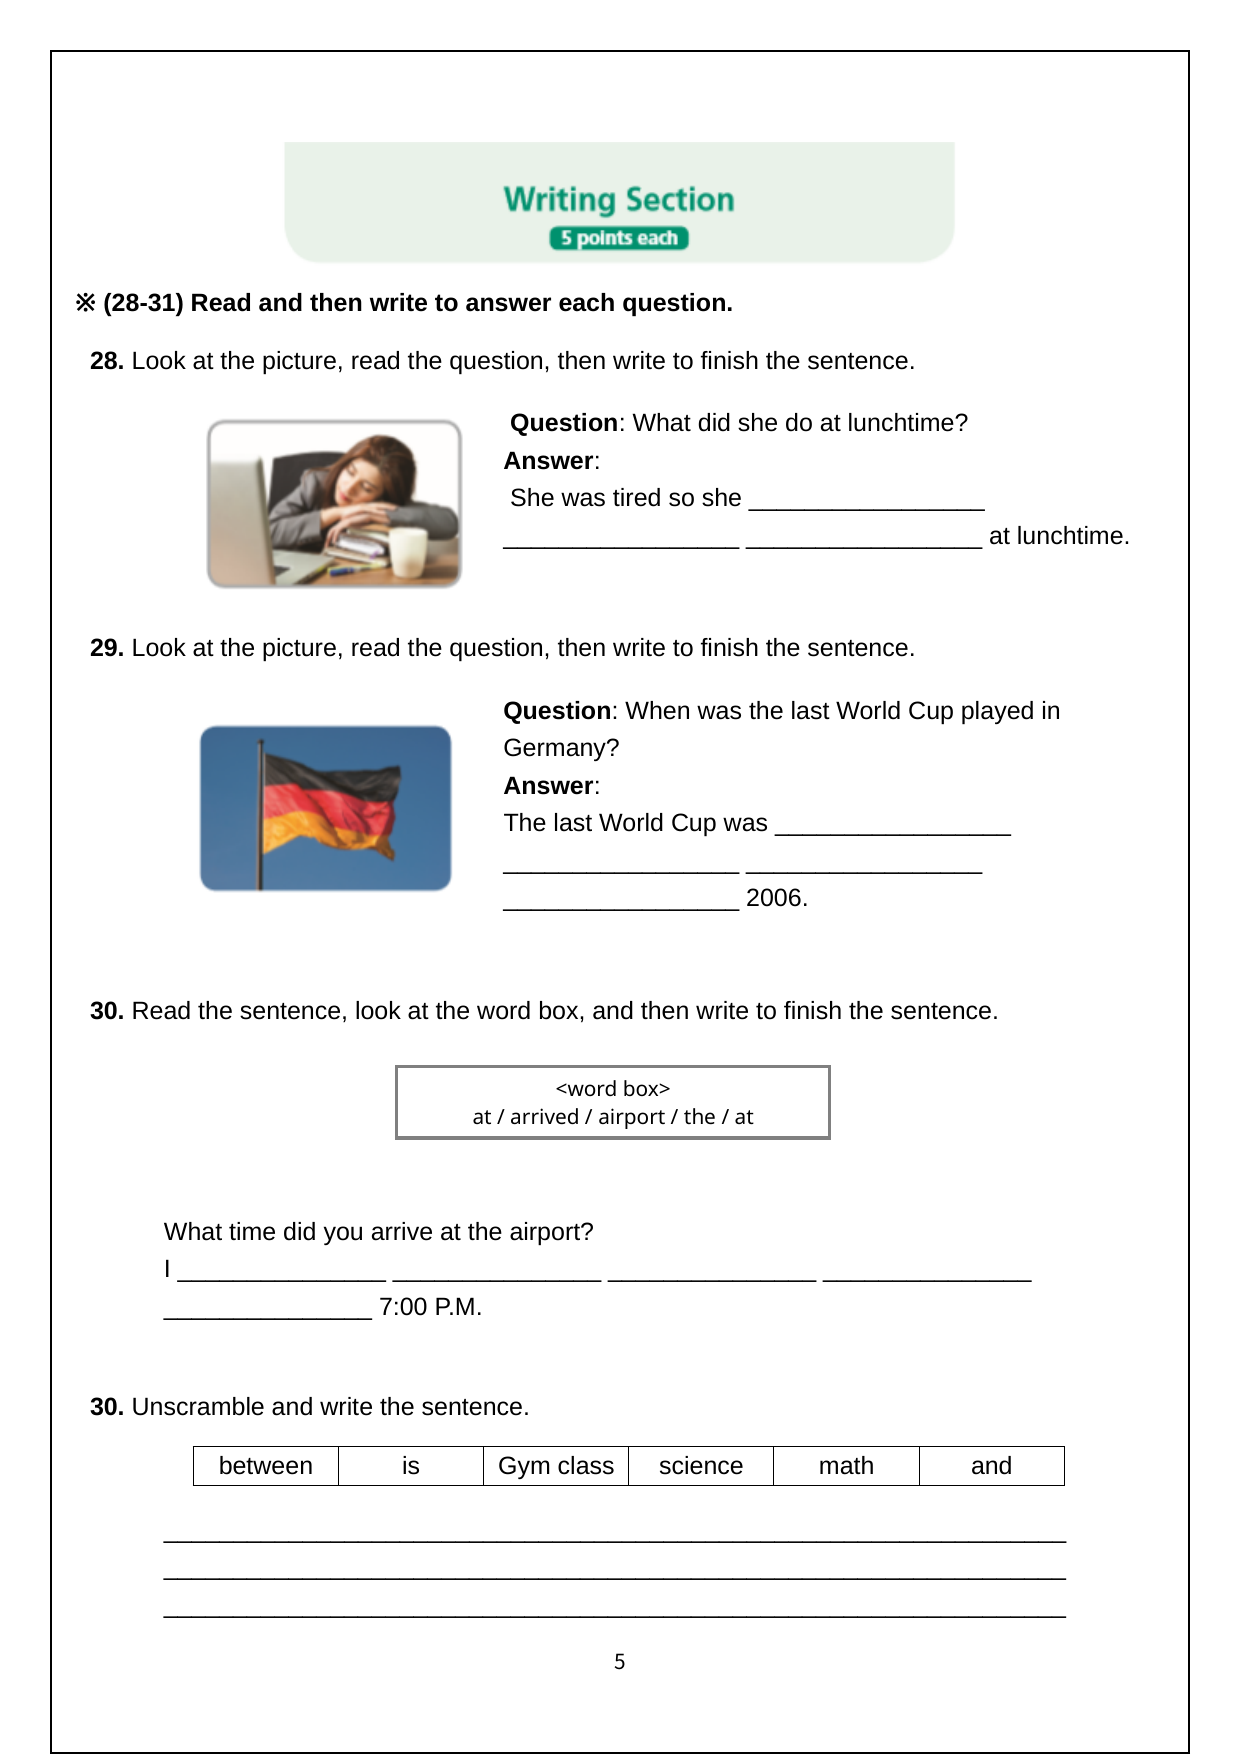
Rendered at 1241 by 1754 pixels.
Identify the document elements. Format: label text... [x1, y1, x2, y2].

table_header and [920, 1447, 1064, 1484]
text 30. Unscramble and write the sentence. [75, 1388, 1165, 1425]
text ※ (28-31) Read and then write to answer each question. [75, 283, 1165, 321]
text The last World Cup was _________________ _________________ _________________ _________________ 2006. [503, 804, 1165, 917]
text Question: What did she do at lunchtime? [503, 404, 1165, 442]
text What time did you arrive at the airport? [164, 1213, 1064, 1250]
text 29. Look at the picture, read the question, then write to finish the sentence. [75, 629, 1165, 667]
table_header is [339, 1447, 483, 1484]
table_header science [629, 1447, 773, 1484]
table_header Gym class [484, 1447, 628, 1484]
table_header math [774, 1447, 919, 1484]
text Answer: [503, 767, 1165, 804]
table_header between [194, 1447, 338, 1484]
text She was tired so she _________________ _________________ _________________ at lunchtime. [503, 479, 1165, 554]
text Question: When was the last World Cup played in Germany? [503, 692, 1165, 767]
text ___________________________________________________________________________________________________________________________________________________________________________________________________ [163, 1511, 1079, 1623]
picture [277, 142, 963, 270]
text I _______________ _______________ _______________ _______________ _______________ 7:00 P.M. [164, 1250, 1064, 1325]
text 28. Look at the picture, read the question, then write to finish the sentence. [75, 342, 1165, 379]
text 30. Read the sentence, look at the word box, and then write to finish the sentence. [75, 992, 1165, 1029]
text Answer: [503, 442, 1165, 479]
picture [205, 416, 465, 594]
picture [195, 723, 457, 896]
